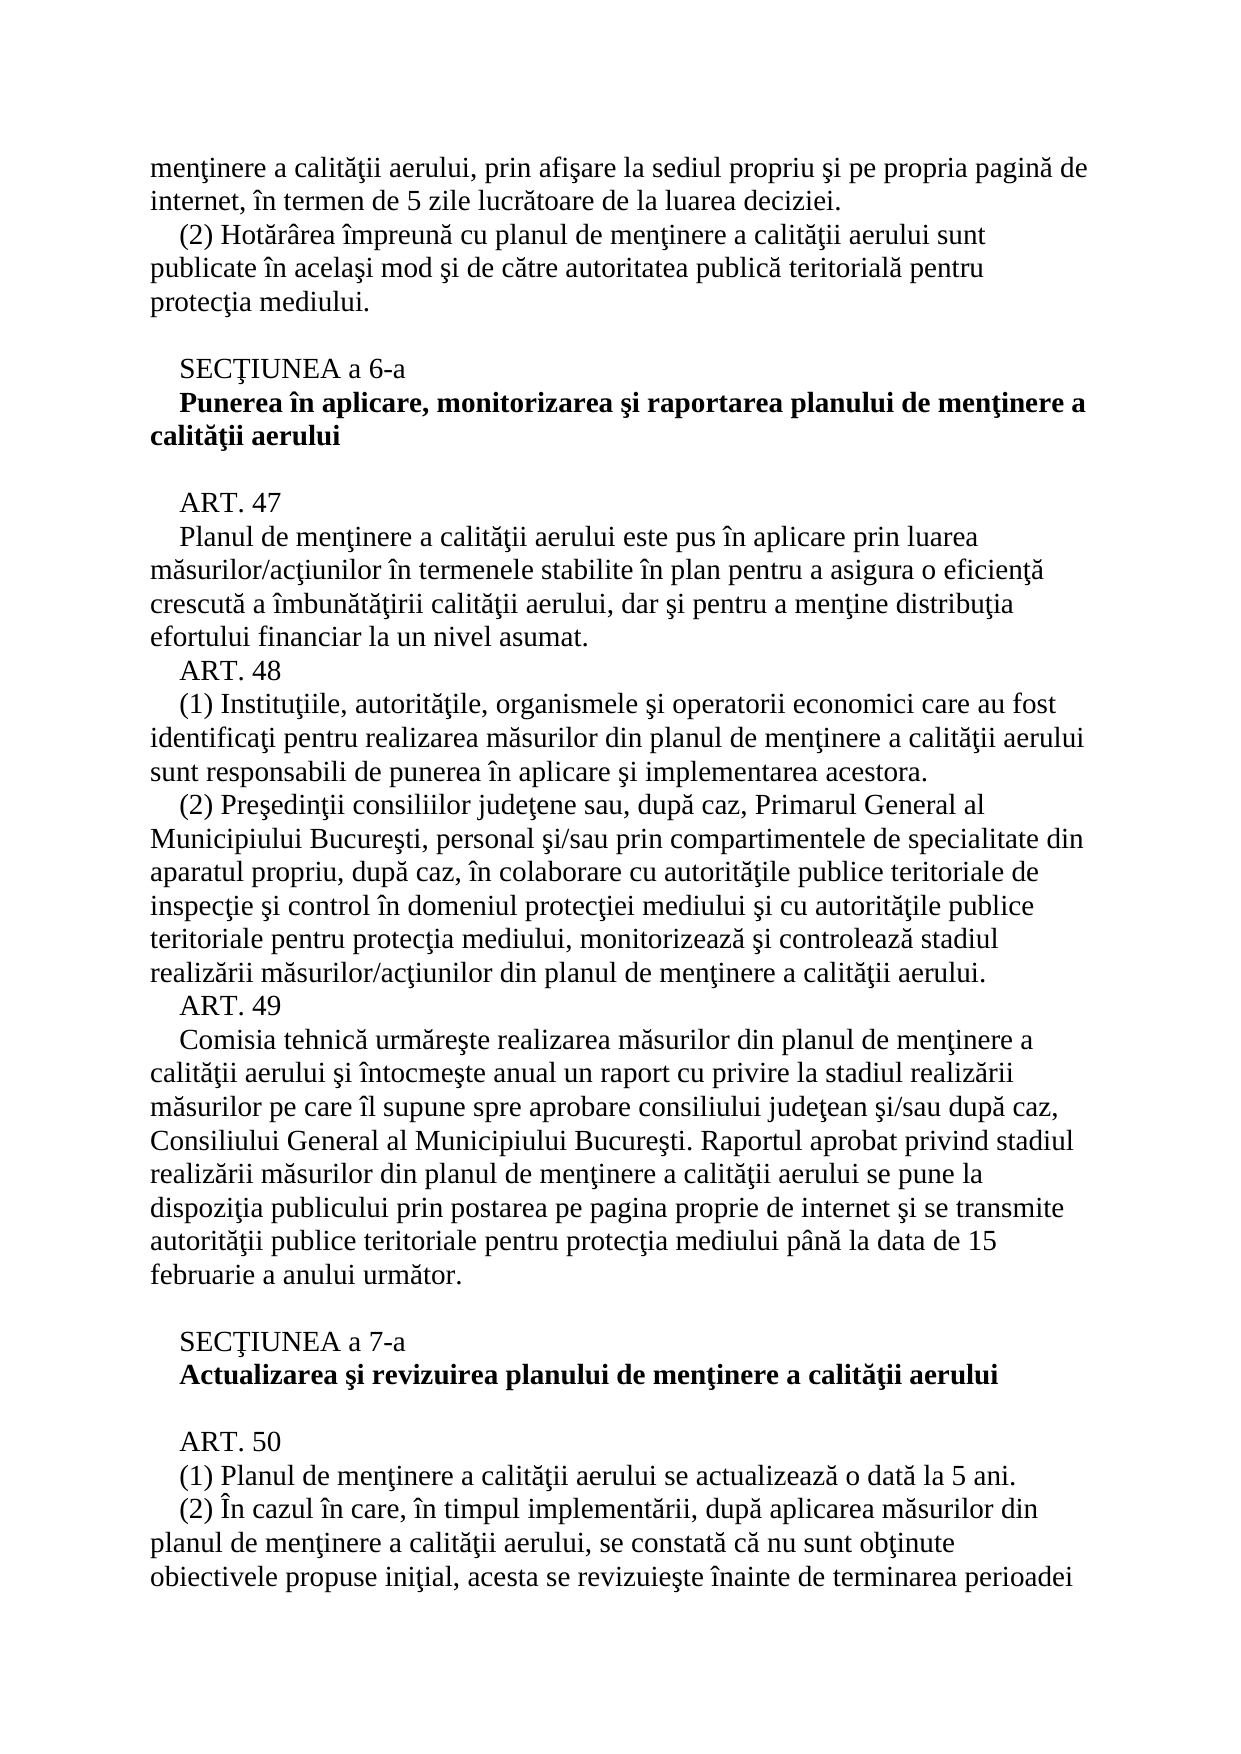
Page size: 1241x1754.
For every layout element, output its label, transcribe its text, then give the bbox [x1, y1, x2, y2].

text (2) Preşedinţii consiliilor judeţene sau, după caz, Primarul General al Municipiului Bucureşti, personal şi/sau prin compartimentele de specialitate din aparatul propriu, după caz, în colaborare cu autorităţile publice teritoriale de inspecţie şi control în domeniul protecţiei mediului şi cu autorităţile publice teritoriale pentru protecţia mediului, monitorizează şi controlează stadiul realizării măsurilor/acţiunilor din planul de menţinere a calităţii aerului. [150, 787, 1090, 988]
text (2) Hotărârea împreună cu planul de menţinere a calităţii aerului sunt publicate în acelaşi mod şi de către autoritatea publică teritorială pentru protecţia mediului. [150, 217, 1090, 318]
text ART. 48 [150, 653, 1090, 687]
text (1) Instituţiile, autorităţile, organismele şi operatorii economici care au fost identificaţi pentru realizarea măsurilor din planul de menţinere a calităţii aerului sunt responsabili de punerea în aplicare şi implementarea acestora. [150, 687, 1090, 787]
text Actualizarea şi revizuirea planului de menţinere a calităţii aerului [150, 1357, 1090, 1391]
text ART. 49 [150, 988, 1090, 1022]
text ART. 50 [150, 1424, 1090, 1458]
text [150, 1492, 1090, 1592]
text SECŢIUNEA a 6-a [150, 351, 1090, 385]
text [150, 150, 1090, 217]
text SECŢIUNEA a 7-a [150, 1324, 1090, 1357]
text Comisia tehnică urmăreşte realizarea măsurilor din planul de menţinere a calităţii aerului şi întocmeşte anual un raport cu privire la stadiul realizării măsurilor pe care îl supune spre aprobare consiliului judeţean şi/sau după caz, Consiliului General al Municipiului Bucureşti. Raportul aprobat privind stadiul realizării măsurilor din planul de menţinere a calităţii aerului se pune la dispoziţia publicului prin postarea pe pagina proprie de internet şi se transmite autorităţii publice teritoriale pentru protecţia mediului până la data de 15 februarie a anului următor. [150, 1022, 1090, 1290]
text ART. 47 [150, 485, 1090, 519]
text Planul de menţinere a calităţii aerului este pus în aplicare prin luarea măsurilor/acţiunilor în termenele stabilite în plan pentru a asigura o eficienţă crescută a îmbunătăţirii calităţii aerului, dar şi pentru a menţine distribuţia efortului financiar la un nivel asumat. [150, 519, 1090, 653]
text Punerea în aplicare, monitorizarea şi raportarea planului de menţinere a calităţii aerului [150, 385, 1090, 452]
text (1) Planul de menţinere a calităţii aerului se actualizează o dată la 5 ani. [150, 1458, 1090, 1492]
